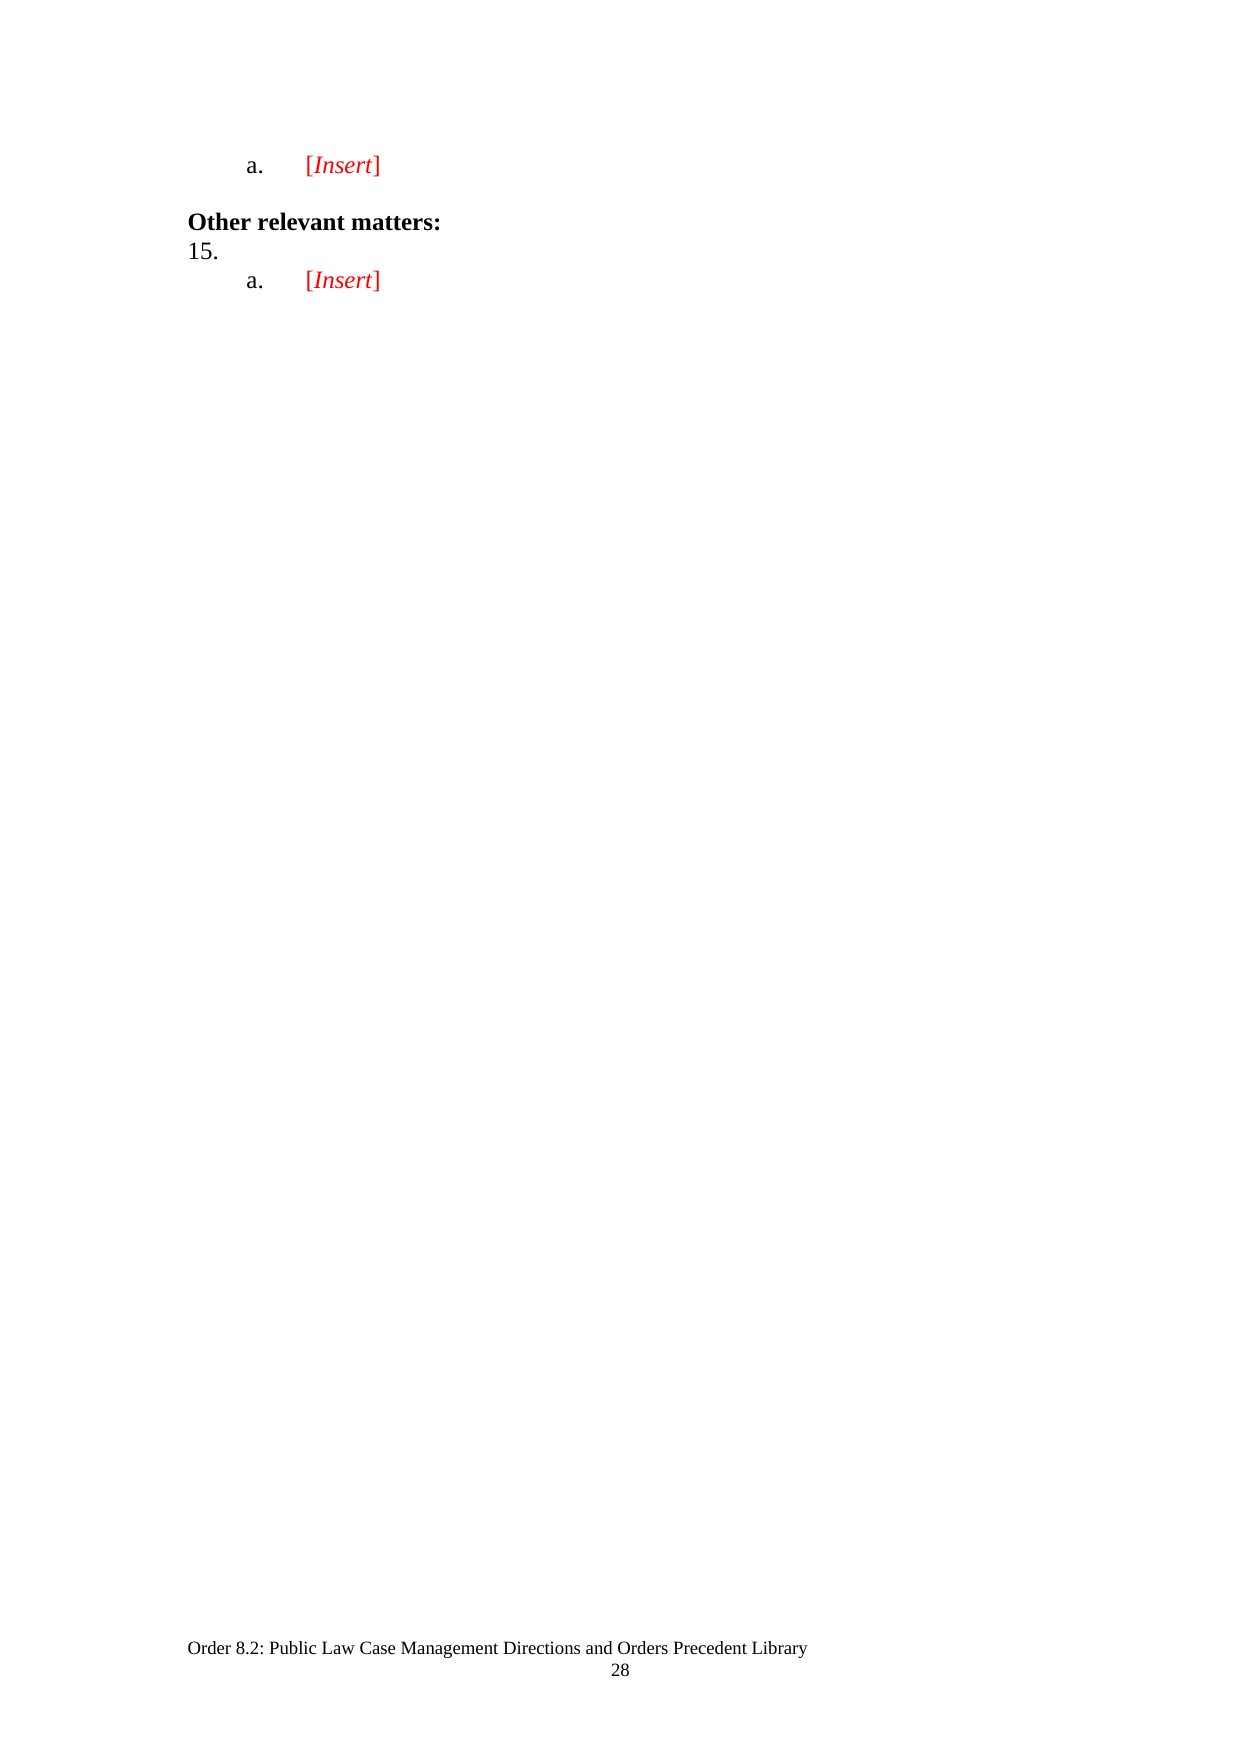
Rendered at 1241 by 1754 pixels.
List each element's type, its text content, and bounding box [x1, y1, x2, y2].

text Other relevant matters: [187, 207, 1053, 236]
list [Insert] [246, 150, 1053, 179]
list [Insert] [246, 265, 1053, 294]
